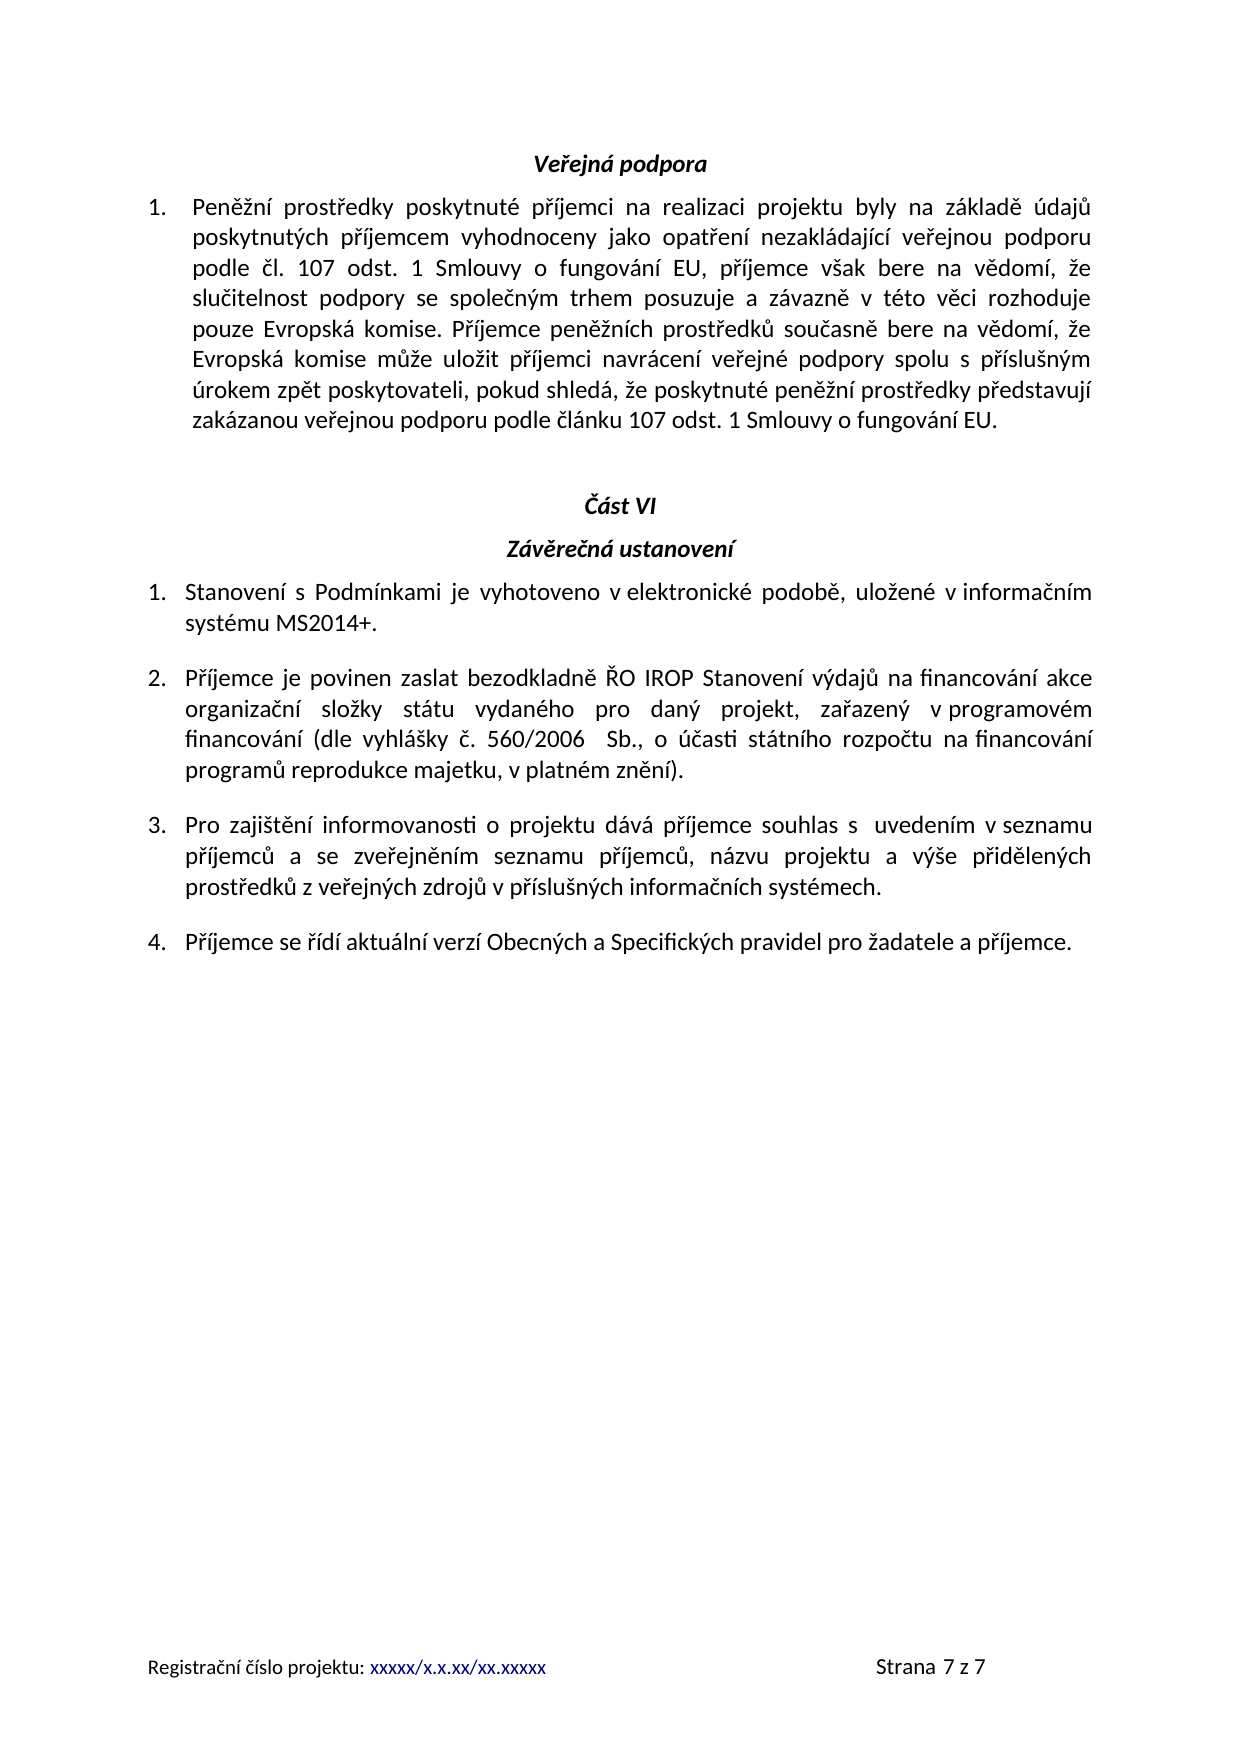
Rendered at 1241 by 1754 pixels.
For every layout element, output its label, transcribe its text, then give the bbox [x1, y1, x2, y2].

list Peněžní prostředky poskytnuté příjemci na realizaci projektu byly na základě údajů poskytnutých příjemcem vyhodnoceny jako opatření nezakládající veřejnou podporu podle čl. 107 odst. 1 Smlouvy o fungování EU, příjemce však bere na vědomí, že slučitelnost podpory se společným trhem posuzuje a závazně v této věci rozhoduje pouze Evropská komise. Příjemce peněžních prostředků současně bere na vědomí, že Evropská komise může uložit příjemci navrácení veřejné podpory spolu s příslušným úrokem zpět poskytovateli, pokud shledá, že poskytnuté peněžní prostředky představují zakázanou veřejnou podporu podle článku 107 odst. 1 Smlouvy o fungování EU. [148, 191, 1092, 435]
text Veřejná podpora [148, 148, 1093, 178]
text Závěrečná ustanovení [148, 533, 1092, 564]
list Stanovení s Podmínkami je vyhotoveno v elektronické podobě, uložené v informačním systému MS2014+. [148, 576, 1092, 637]
list Pro zajištění informovanosti o projektu dává příjemce souhlas s uvedením v seznamu příjemců a se zveřejněním seznamu příjemců, názvu projektu a výše přidělených prostředků z veřejných zdrojů v příslušných informačních systémech. [148, 809, 1092, 901]
list Příjemce je povinen zaslat bezodkladně ŘO IROP Stanovení výdajů na financování akce organizační složky státu vydaného pro daný projekt, zařazený v programovém financování (dle vyhlášky č. 560/2006 Sb., o účasti státního rozpočtu na financování programů reprodukce majetku, v platném znění). [148, 662, 1092, 784]
text Část VI [148, 490, 1092, 521]
list Příjemce se řídí aktuální verzí Obecných a Specifických pravidel pro žadatele a příjemce. [148, 926, 1093, 957]
